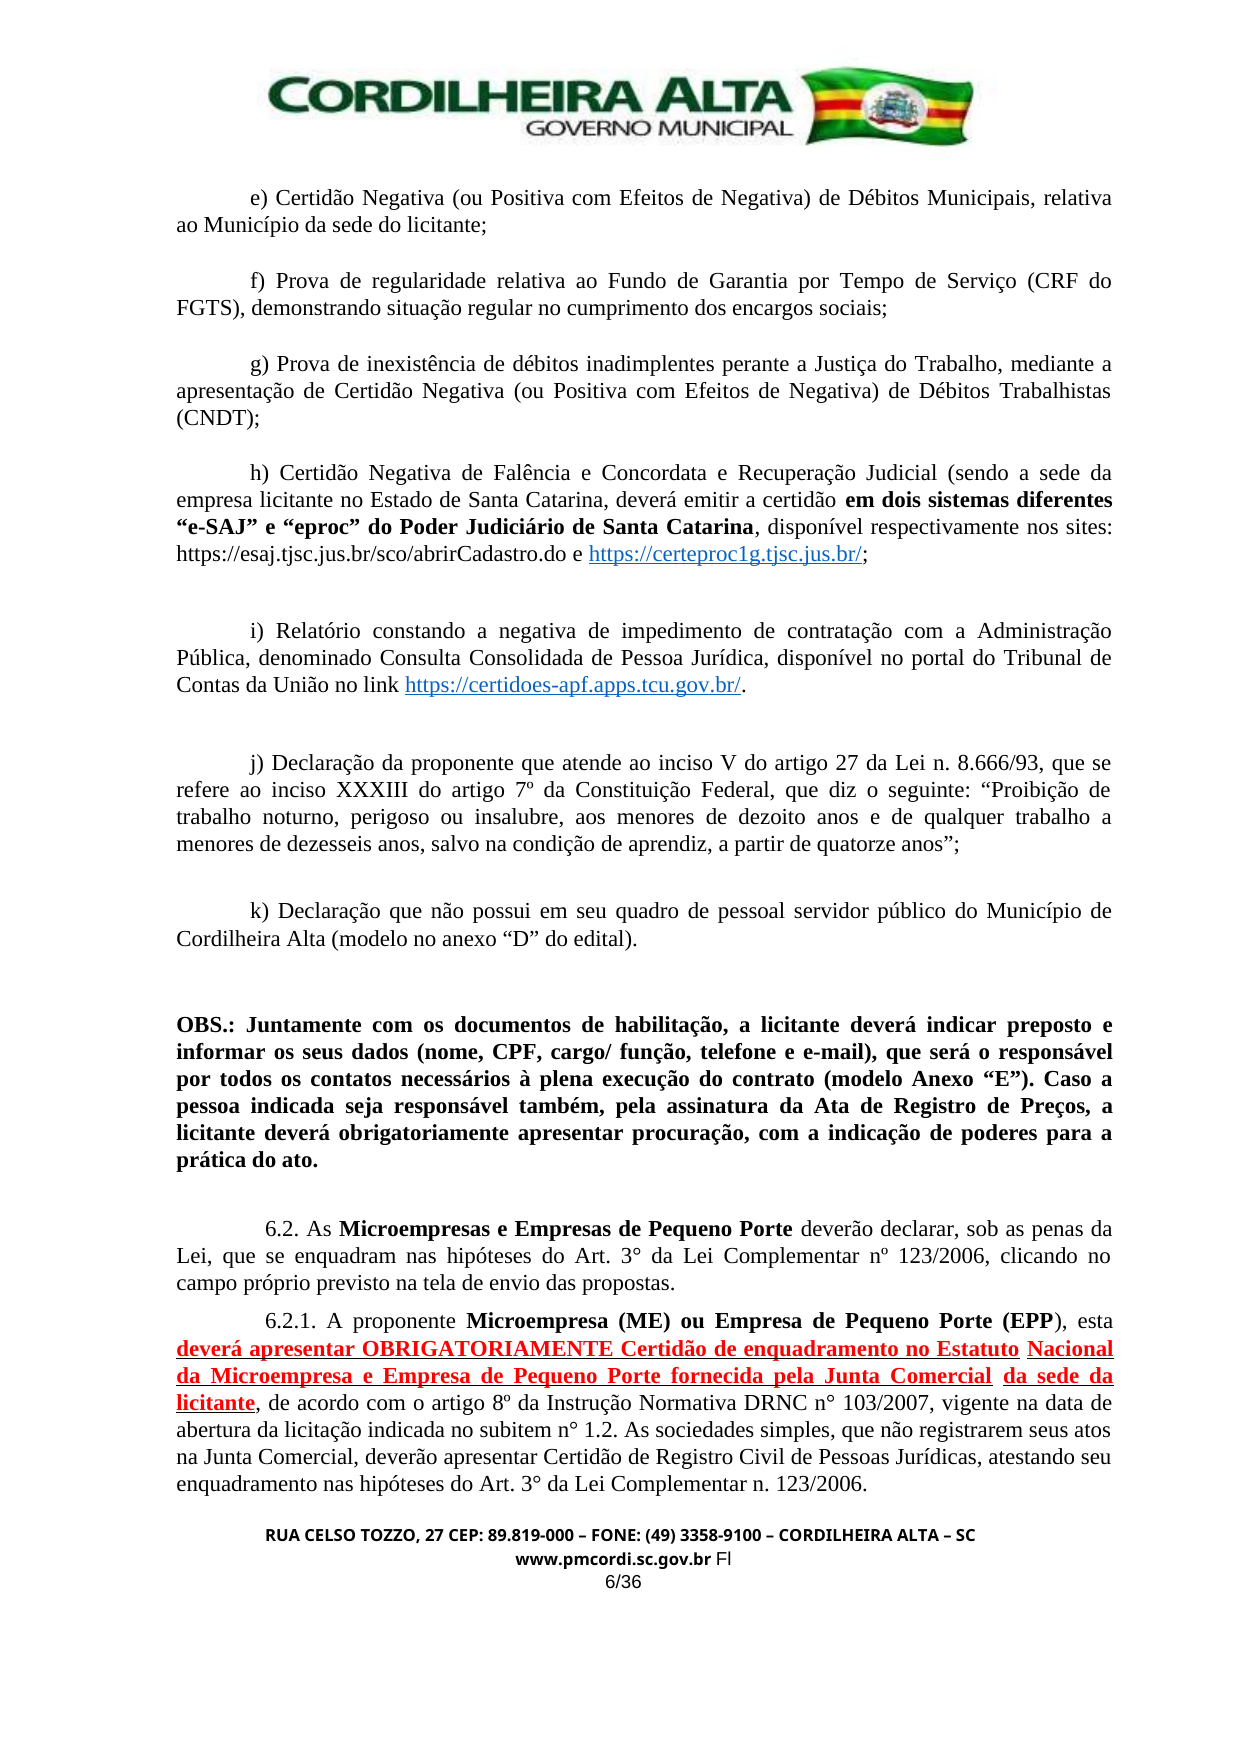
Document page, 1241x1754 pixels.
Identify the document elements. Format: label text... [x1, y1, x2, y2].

picture [245, 43, 997, 171]
text j) Declaração da proponente que atende ao inciso V do artigo 27 da Lei n. 8.666/93, que se refere ao inciso XXXIII do artigo 7º da Constituição Federal, que diz o seguinte: “Proibição de trabalho noturno, perigoso ou insalubre, aos menores de dezoito anos e de qualquer trabalho a menores de dezesseis anos, salvo na condição de aprendiz, a partir de quatorze anos”; [176, 748, 1113, 856]
text 6.2. As Microempresas e Empresas de Pequeno Porte deverão declarar, sob as penas da Lei, que se enquadram nas hipóteses do Art. 3° da Lei Complementar nº 123/2006, clicando no campo próprio previsto na tela de envio das propostas. [176, 1215, 1113, 1295]
text g) Prova de inexistência de débitos inadimplentes perante a Justiça do Trabalho, mediante a apresentação de Certidão Negativa (ou Positiva com Efeitos de Negativa) de Débitos Trabalhistas (CNDT); [176, 350, 1113, 431]
text h) Certidão Negativa de Falência e Concordata e Recuperação Judicial (sendo a sede da empresa licitante no Estado de Santa Catarina, deverá emitir a certidão em dois sistemas diferentes “e-SAJ” e “eproc” do Poder Judiciário de Santa Catarina, disponível respectivamente nos sites: https://esaj.tjsc.jus.br/sco/abrirCadastro.do e https://certeproc1g.tjsc.jus.br/; [176, 458, 1113, 566]
text k) Declaração que não possui em seu quadro de pessoal servidor público do Município de Cordilheira Alta (modelo no anexo “D” do edital). [176, 897, 1113, 952]
text i) Relatório constando a negativa de impedimento de contratação com a Administração Pública, denominado Consulta Consolidada de Pessoa Jurídica, disponível no portal do Tribunal de Contas da União no link https://certidoes-apf.apps.tcu.gov.br/. [176, 617, 1113, 698]
text e) Certidão Negativa (ou Positiva com Efeitos de Negativa) de Débitos Municipais, relativa ao Município da sede do licitante; [176, 184, 1113, 237]
text OBS.: Juntamente com os documentos de habilitação, a licitante deverá indicar preposto e informar os seus dados (nome, CPF, cargo/ função, telefone e e-mail), que será o responsável por todos os contatos necessários à plena execução do contrato (modelo Anexo “E”). Caso a pessoa indicada seja responsável também, pela assinatura da Ata de Registro de Preços, a licitante deverá obrigatoriamente apresentar procuração, com a indicação de poderes para a prática do ato. [176, 1011, 1114, 1172]
text f) Prova de regularidade relativa ao Fundo de Garantia por Tempo de Serviço (CRF do FGTS), demonstrando situação regular no cumprimento dos encargos sociais; [176, 267, 1113, 321]
text 6.2.1. A proponente Microempresa (ME) ou Empresa de Pequeno Porte (EPP), esta deverá apresentar OBRIGATORIAMENTE Certidão de enquadramento no Estatuto Nacional da Microempresa e Empresa de Pequeno Porte fornecida pela Junta Comercial da sede da licitante, de acordo com o artigo 8º da Instrução Normativa DRNC n° 103/2007, vigente na data de abertura da licitação indicada no subitem n° 1.2. As sociedades simples, que não registrarem seus atos na Junta Comercial, deverão apresentar Certidão de Registro Civil de Pessoas Jurídicas, atestando seu enquadramento nas hipóteses do Art. 3° da Lei Complementar n. 123/2006. [176, 1307, 1113, 1496]
